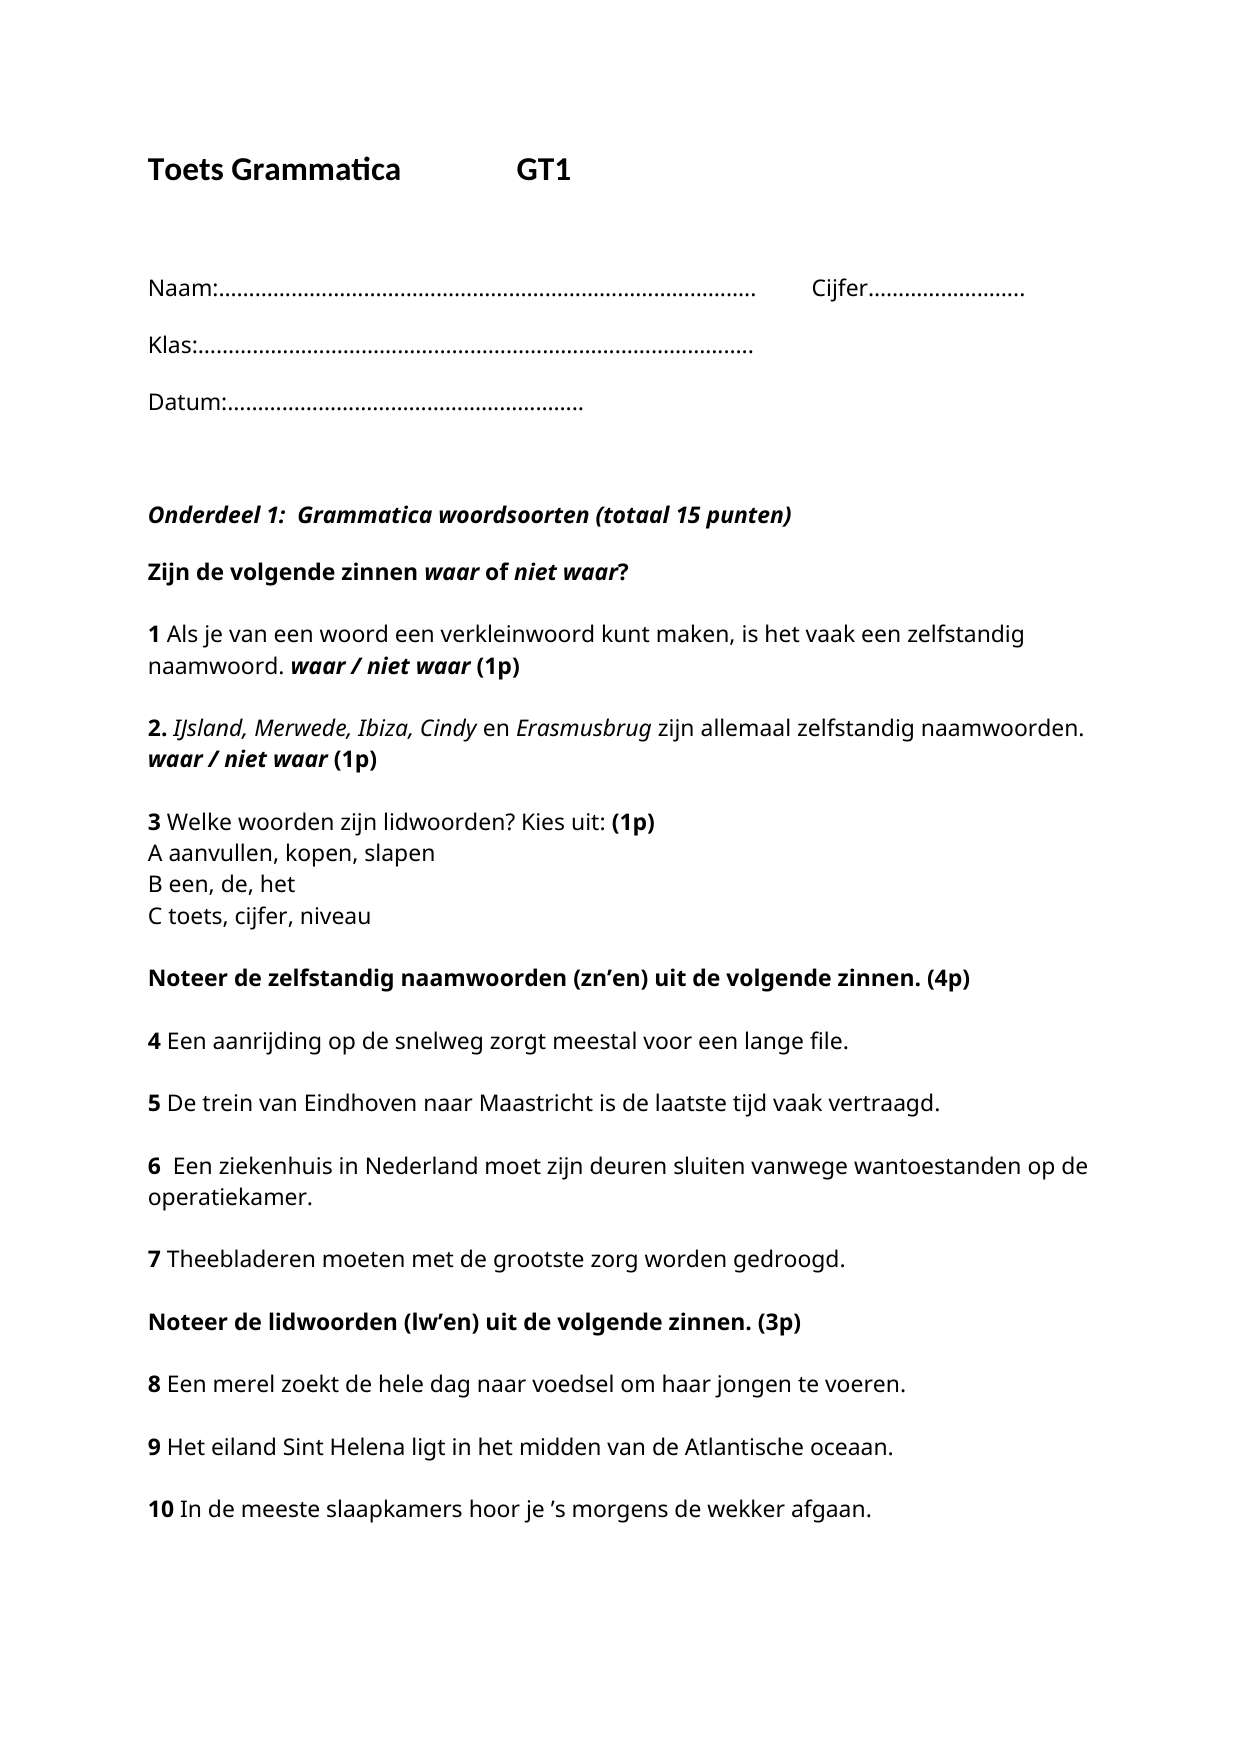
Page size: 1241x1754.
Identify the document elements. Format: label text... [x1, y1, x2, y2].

text Onderdeel 1: Grammatica woordsoorten (totaal 15 punten) [148, 499, 1093, 530]
text 3 Welke woorden zijn lidwoorden? Kies uit: (1p) [148, 806, 1093, 837]
text 10 In de meeste slaapkamers hoor je ’s morgens de wekker afgaan. [148, 1493, 1093, 1524]
text Klas:……………………………………………………………………………….. [148, 329, 1093, 360]
text 5 De trein van Eindhoven naar Maastricht is de laatste tijd vaak vertraagd. [148, 1087, 1093, 1118]
text Noteer de lidwoorden (lw’en) uit de volgende zinnen. (3p) [148, 1306, 1093, 1337]
text Noteer de zelfstandig naamwoorden (zn’en) uit de volgende zinnen. (4p) [148, 962, 1093, 993]
text Zijn de volgende zinnen waar of niet waar? [148, 556, 1093, 587]
text 4 Een aanrijding op de snelweg zorgt meestal voor een lange file. [148, 1024, 1093, 1056]
text 7 Theebladeren moeten met de grootste zorg worden gedroogd. [148, 1243, 1093, 1274]
text 8 Een merel zoekt de hele dag naar voedsel om haar jongen te voeren. [148, 1368, 1093, 1399]
text C toets, cijfer, niveau [148, 899, 1093, 931]
text 1 Als je van een woord een verkleinwoord kunt maken, is het vaak een zelfstandig naamwoord. waar / niet waar (1p) [148, 618, 1093, 681]
text Datum:………………………………………………….. [148, 386, 1093, 417]
text A aanvullen, kopen, slapen [148, 837, 1093, 868]
text 9 Het eiland Sint Helena ligt in het midden van de Atlantische oceaan. [148, 1431, 1093, 1462]
text 6 Een ziekenhuis in Nederland moet zijn deuren sluiten vanwege wantoestanden op de operatiekamer. [148, 1149, 1093, 1212]
text Naam:…………………………………………………………………………….. Cijfer…………………….. [148, 272, 1093, 303]
text Toets Grammatica GT1 [148, 148, 1093, 188]
text B een, de, het [148, 868, 1093, 899]
text 2. IJsland, Merwede, Ibiza, Cindy en Erasmusbrug zijn allemaal zelfstandig naamwoorden. waar / niet waar (1p) [148, 712, 1093, 774]
